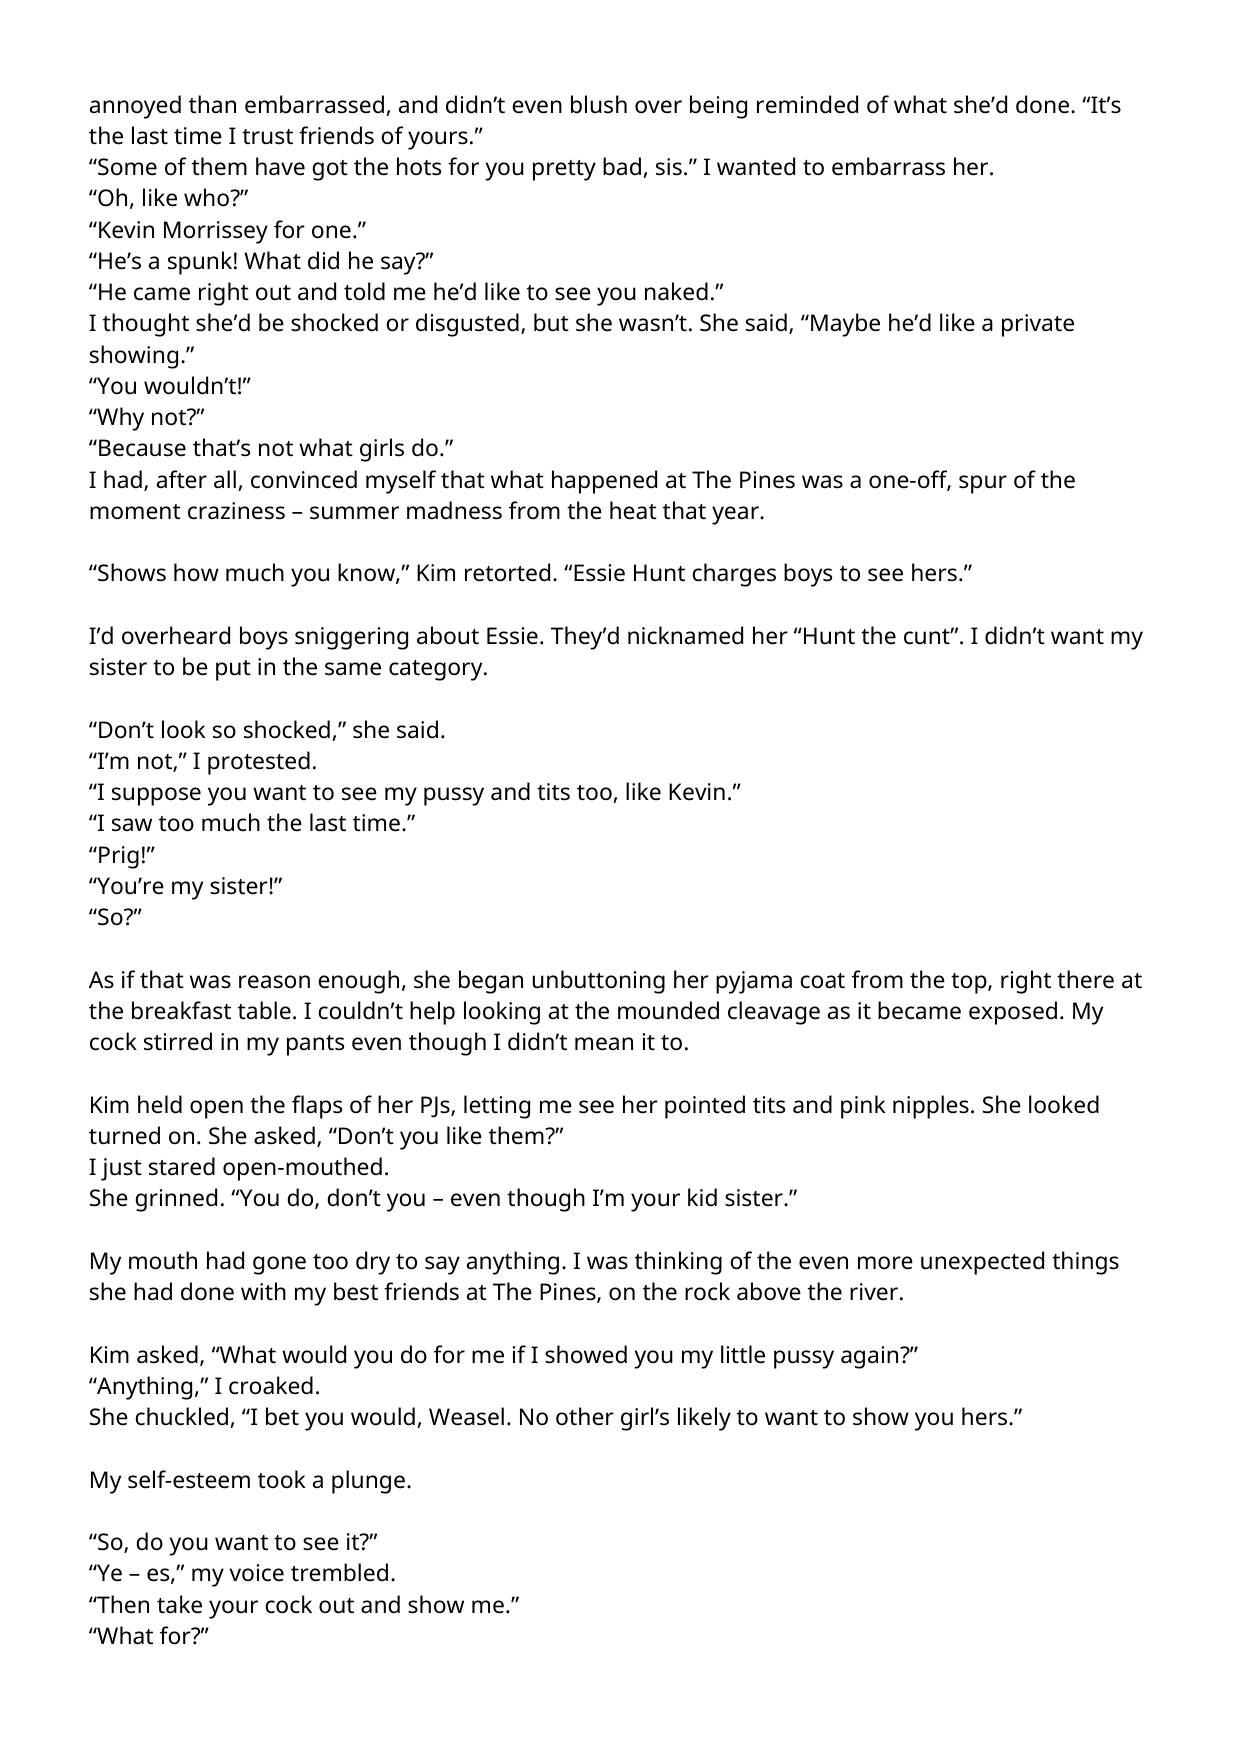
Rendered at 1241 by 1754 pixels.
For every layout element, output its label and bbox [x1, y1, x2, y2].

text [89, 89, 1152, 1651]
